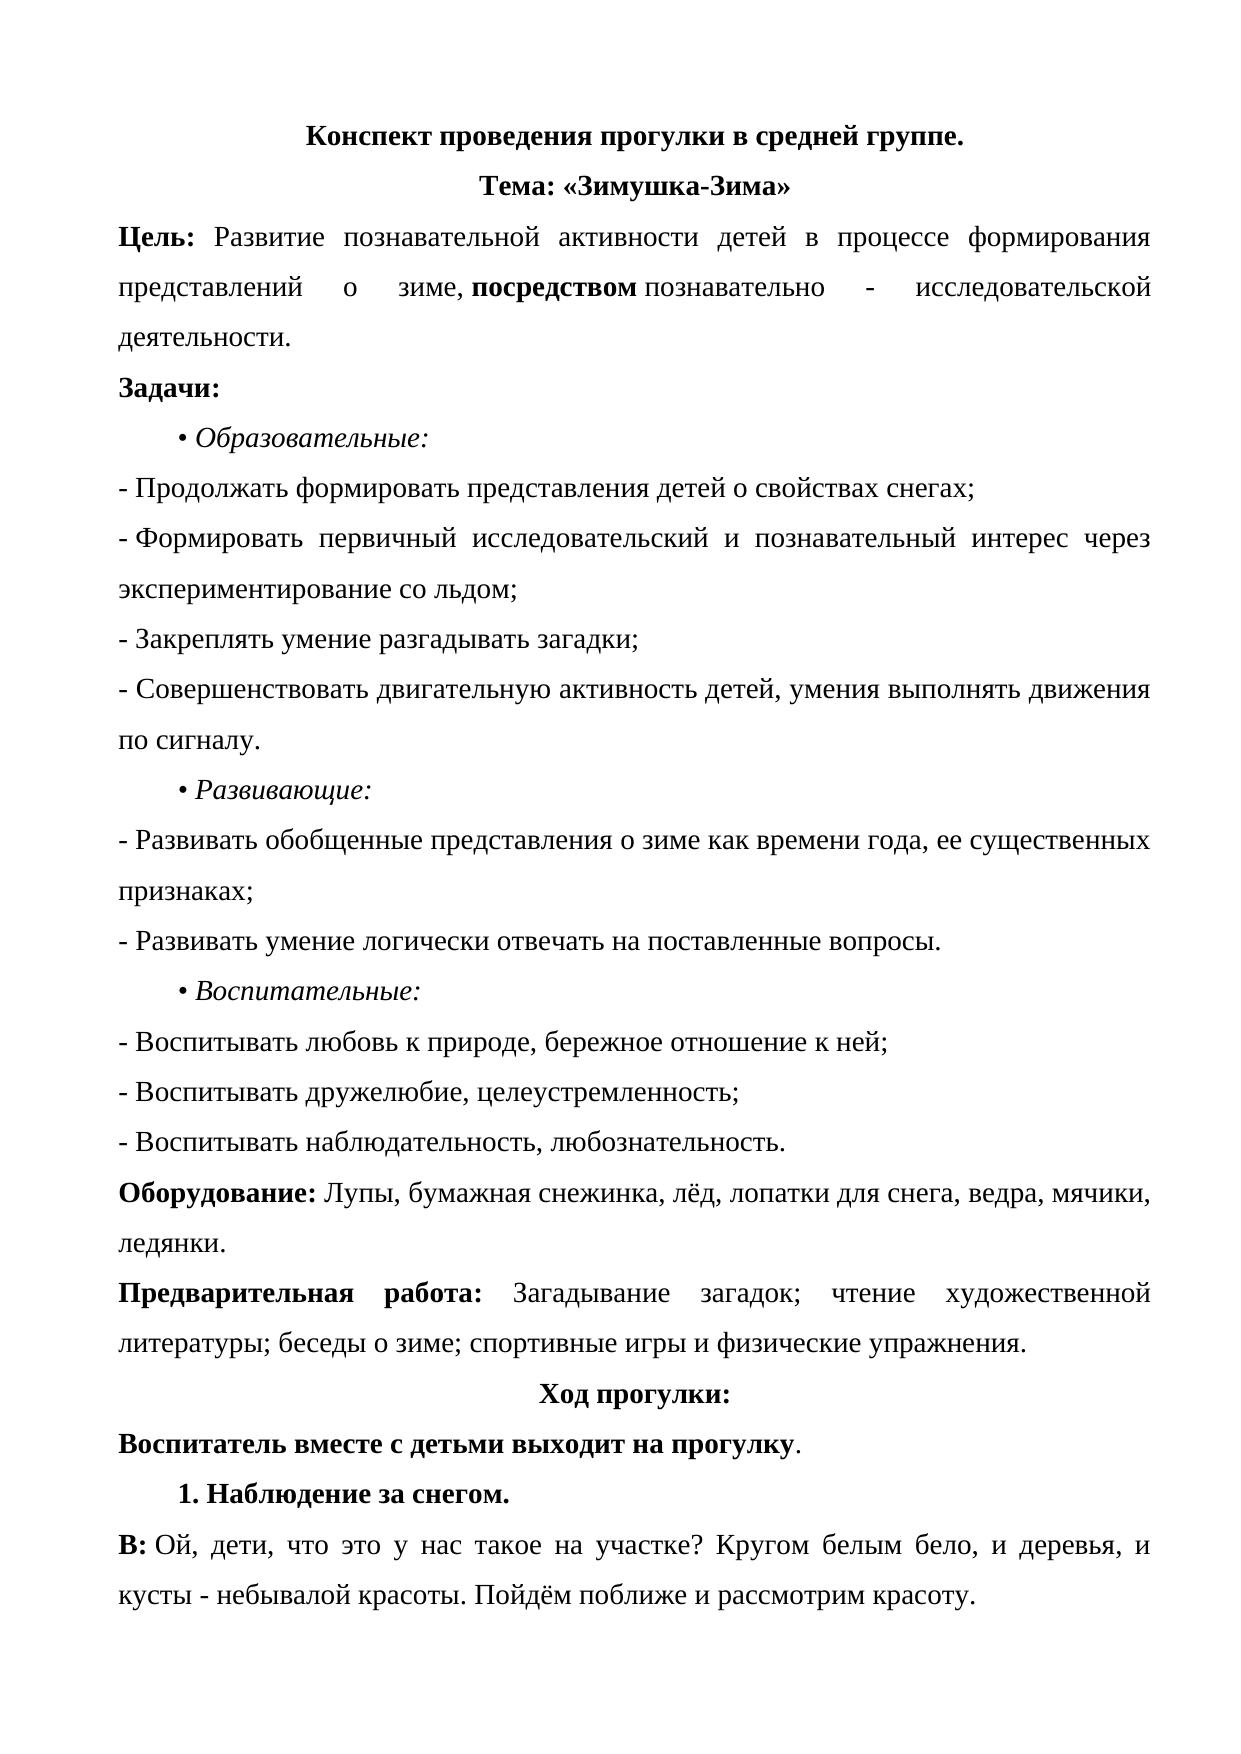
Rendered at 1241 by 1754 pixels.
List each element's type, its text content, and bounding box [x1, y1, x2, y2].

text Задачи: [118, 370, 1152, 403]
text 1. Наблюдение за снегом. [177, 1477, 1152, 1510]
text Оборудование: Лупы, бумажная снежинка, лёд, лопатки для снега, ведра, мячики, ледянки. [118, 1175, 1152, 1258]
text - Закреплять умение разгадывать загадки; [118, 621, 1152, 655]
text • Развивающие: [118, 772, 1152, 806]
text В: Ой, дети, что это у нас такое на участке? Кругом белым бело, и деревья, и кусты - небывалой красоты. Пойдём поближе и рассмотрим красоту. [118, 1527, 1152, 1611]
text - Воспитывать наблюдательность, любознательность. [118, 1124, 1152, 1158]
text Воспитатель вместе с детьми выходит на прогулку. [118, 1426, 1152, 1460]
text • Образовательные: [118, 420, 1152, 453]
subtitle Конспект проведения прогулки в средней группе. [118, 118, 1152, 152]
text - Развивать обобщенные представления о зиме как времени года, ее существенных признаках; [118, 822, 1152, 906]
text • Воспитательные: [118, 973, 1152, 1007]
subtitle Тема: «Зимушка-Зима» [118, 168, 1152, 202]
text Цель: Развитие познавательной активности детей в процессе формирования представлений о зиме, посредством познавательно - исследовательской деятельности. [118, 219, 1152, 353]
text Предварительная работа: Загадывание загадок; чтение художественной литературы; беседы о зиме; спортивные игры и физические упражнения. [118, 1275, 1152, 1359]
text - Воспитывать дружелюбие, целеустремленность; [118, 1074, 1152, 1108]
text - Развивать умение логически отвечать на поставленные вопросы. [118, 923, 1152, 957]
text - Совершенствовать двигательную активность детей, умения выполнять движения по сигналу. [118, 672, 1152, 755]
text - Продолжать формировать представления детей о свойствах снегах; [118, 470, 1152, 504]
text - Формировать первичный исследовательский и познавательный интерес через экспериментирование со льдом; [118, 521, 1152, 604]
text - Воспитывать любовь к природе, бережное отношение к ней; [118, 1024, 1152, 1057]
subtitle Ход прогулки: [118, 1376, 1152, 1409]
